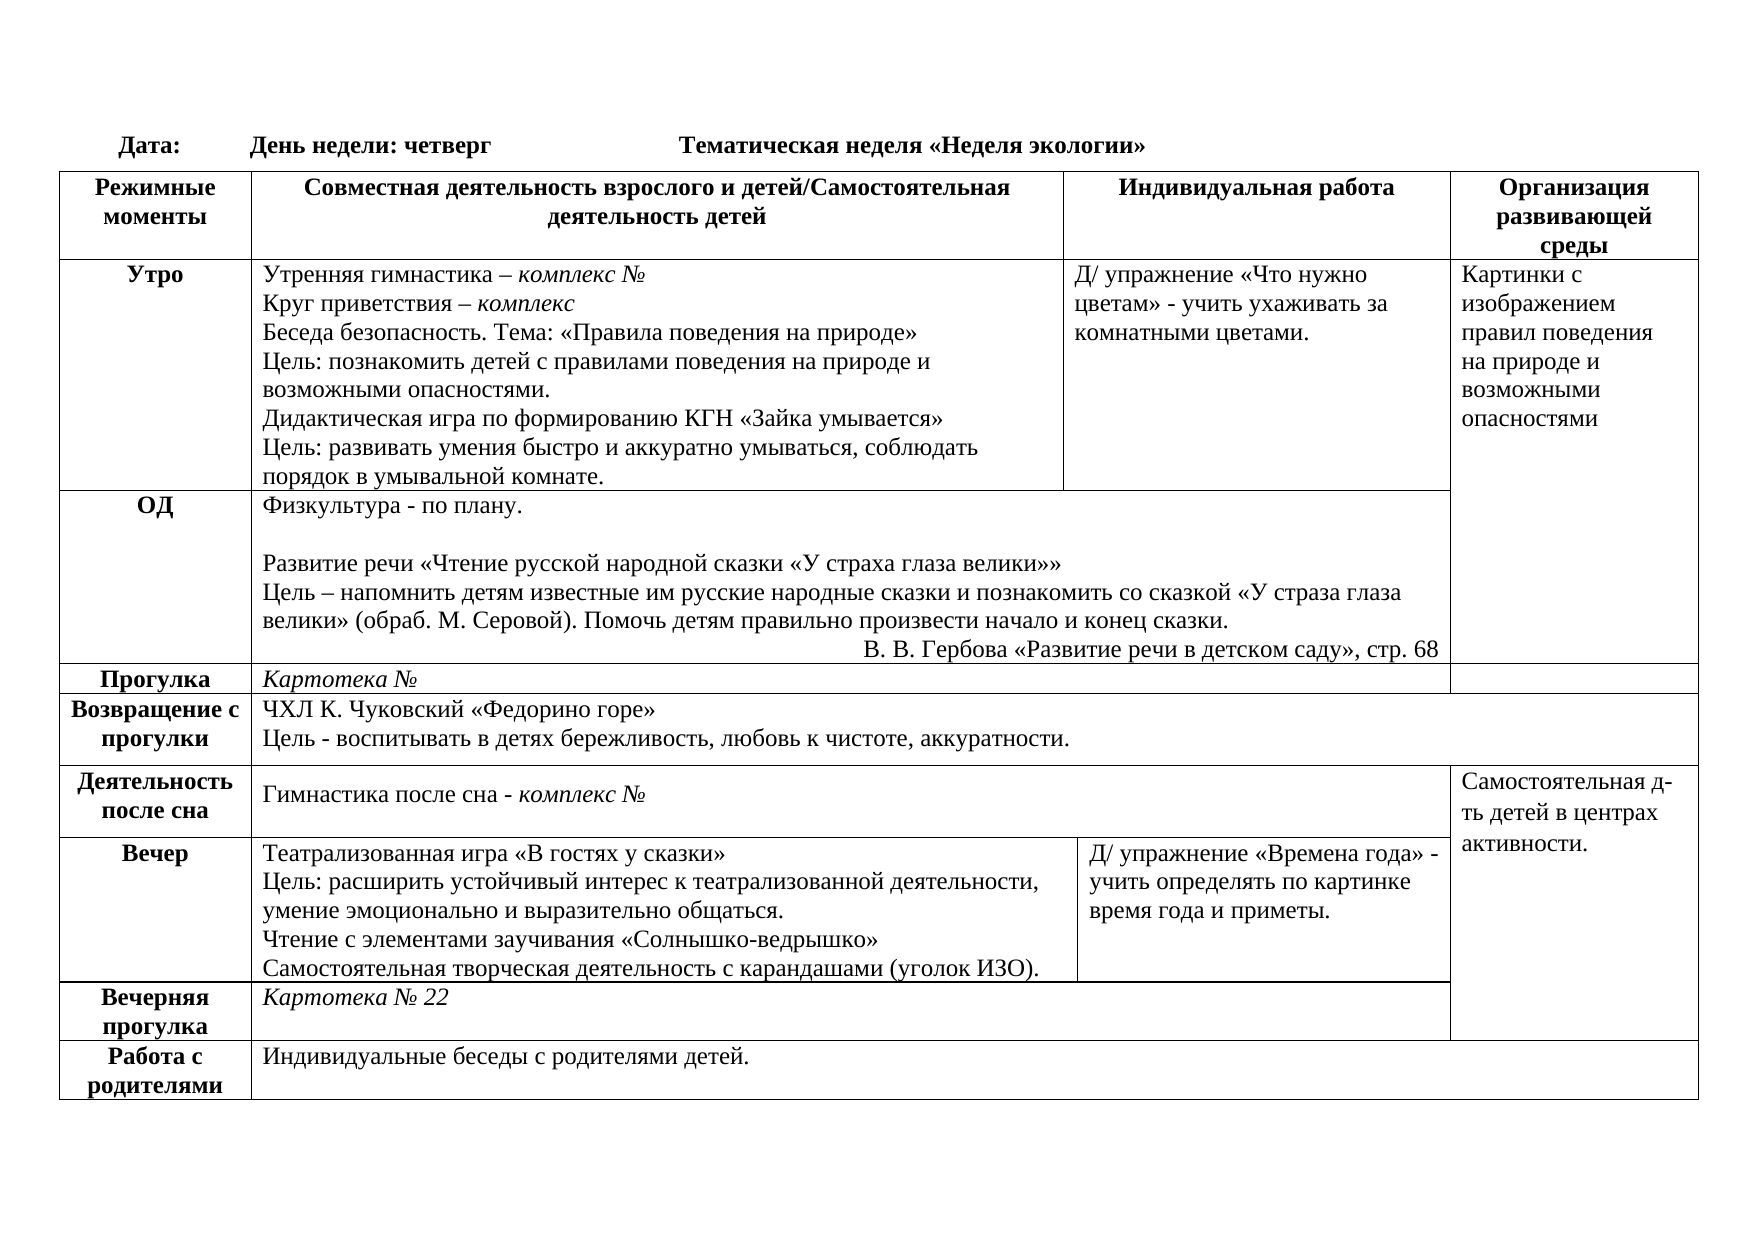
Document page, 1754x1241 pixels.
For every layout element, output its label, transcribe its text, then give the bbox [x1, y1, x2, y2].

table_cell ЧХЛ К. Чуковский «Федорино горе» Цель - воспитывать в детях бережливость, любовь к чистоте, аккуратности. [252, 694, 1698, 765]
table_cell Картотека № [252, 664, 1450, 693]
table_cell Индивидуальные беседы с родителями детей. [252, 1041, 1698, 1098]
table_cell Возвращение с прогулки [60, 694, 251, 765]
table_cell Картинки с изображением правил поведения на природе и возможными опасностями [1451, 260, 1698, 663]
table_cell Прогулка [60, 664, 251, 693]
table_cell [1451, 664, 1698, 693]
table_header Организация развивающей среды [1451, 172, 1698, 258]
table_cell Работа с родителями [60, 1041, 251, 1098]
table_cell Физкультура - по плану. Развитие речи «Чтение русской народной сказки «У страха глаза велики»» Цель – напомнить детям известные им русские народные сказки и познакомить со сказкой «У страза глаза велики» (обраб. М. Серовой). Помочь детям правильно произвести начало и конец сказки. В. В. Гербова «Развитие речи в детском саду», стр. 68 [252, 491, 1450, 663]
table_header Режимные моменты [60, 172, 251, 258]
table_cell Утренняя гимнастика – комплекс № Круг приветствия – комплекс Беседа безопасность. Тема: «Правила поведения на природе» Цель: познакомить детей с правилами поведения на природе и возможными опасностями. Дидактическая игра по формированию КГН «Зайка умывается» Цель: развивать умения быстро и аккуратно умываться, соблюдать порядок в умывальной комнате. [252, 260, 1063, 489]
table_cell Д/ упражнение «Что нужно цветам» - учить ухаживать за комнатными цветами. [1064, 260, 1450, 489]
table_cell Гимнастика после сна - комплекс № [252, 766, 1450, 837]
table_cell Картотека № 22 [252, 983, 1450, 1040]
table_cell Вечер [60, 838, 251, 981]
table_cell Театрализованная игра «В гостях у сказки» Цель: расширить устойчивый интерес к театрализованной деятельности, умение эмоционально и выразительно общаться. Чтение с элементами заучивания «Солнышко-ведрышко» Самостоятельная творческая деятельность с карандашами (уголок ИЗО). [252, 838, 1077, 981]
table_header Совместная деятельность взрослого и детей/Самостоятельная деятельность детей [252, 172, 1063, 258]
table_cell Вечерняя прогулка [60, 983, 251, 1040]
table_cell Д/ упражнение «Времена года» - учить определять по картинке время года и приметы. [1078, 838, 1450, 981]
table_header Индивидуальная работа [1064, 172, 1450, 258]
text Дата: День недели: четверг Тематическая неделя «Неделя экологии» [118, 130, 1665, 159]
table_cell Деятельность после сна [60, 766, 251, 837]
table_cell ОД [60, 491, 251, 663]
table_cell Самостоятельная д-ть детей в центрах активности. [1451, 766, 1698, 1040]
table_cell Утро [60, 260, 251, 489]
